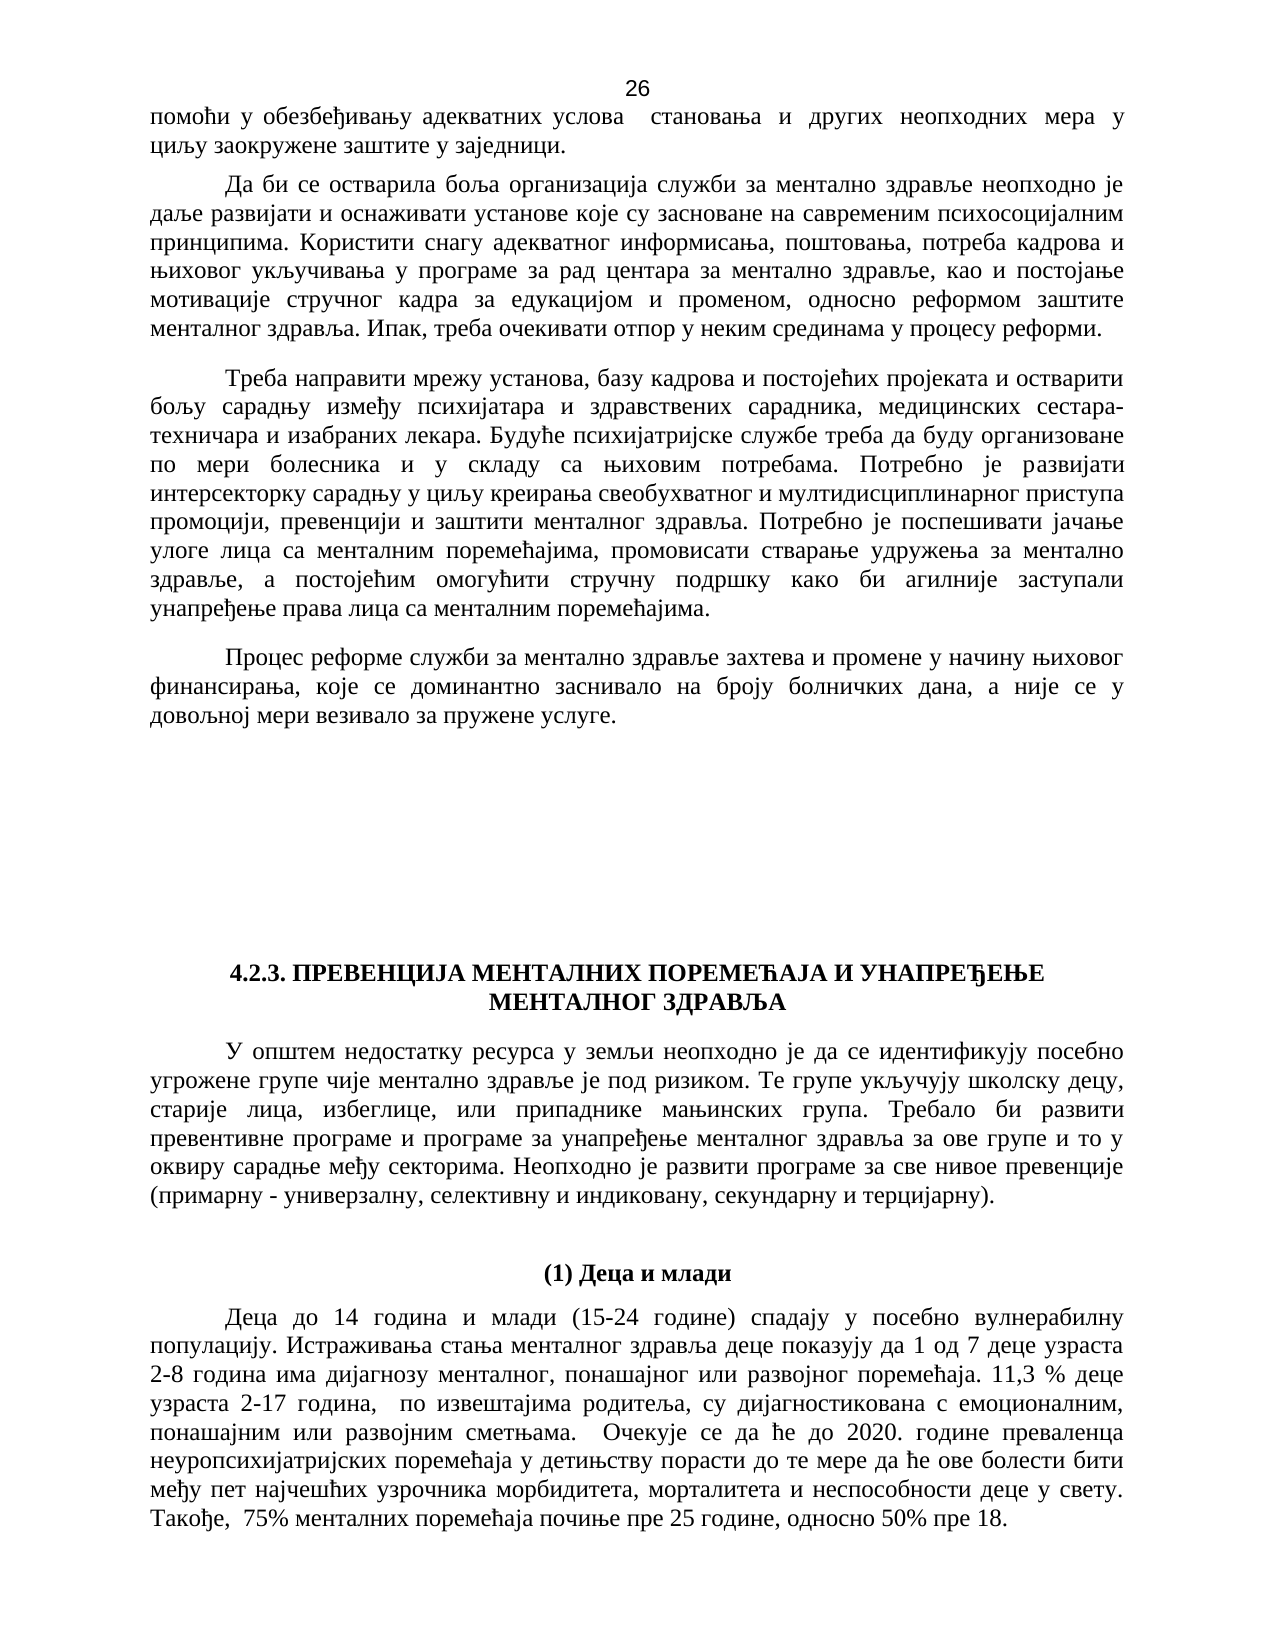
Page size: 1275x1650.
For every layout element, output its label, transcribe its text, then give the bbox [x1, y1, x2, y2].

text (1) Деца и млади [150, 1258, 1125, 1287]
text Процес реформе служби за ментално здравље захтева и промене у начину њиховог финансирања, које се доминантно заснивало на броју болничких дана, a није се у довољној мери везивало за пружене услуге. [150, 642, 1125, 728]
text У општем недостатку ресурса у земљи неопходно је да се идентификују посебно угрожене групе чије ментално здравље је под ризиком. Те групе укључују школску децу, старије лица, избеглице, или припаднике мањинских група. Требало би развити превентивне програме и програме за унапређење менталног здравља за ове групе и то у оквиру сарадње међу секторима. Неопходно је развити програме за све нивое превенције (примарну - универзалну, селективну и индиковану, секундарну и терцијарну). [150, 1036, 1125, 1209]
text 4.2.3. Превенција менталних поремећаја и унапређење менталног здравља [150, 958, 1125, 1016]
text Да би се остварила боља организација служби за ментално здравље неопходно је даље развијати и оснаживати установе које су засноване на савременим психосоцијалним принципима. Користити снагу адекватног информисања, поштовања, потреба кадрова и њиховог укључивања у програме за рад центара за ментално здравље, као и постојање мотивације стручног кадра за едукацијом и променом, односно реформом заштите менталног здравља. Ипак, треба очекивати отпор у неким срединама у процесу реформи. [150, 169, 1125, 342]
text Треба направити мрежу установа, базу кадрова и постојећих пројеката и остварити бољу сарадњу између психијатара и здравствених сарадника, медицинских сестара-техничара и изабраних лекара. Будуће психијатријске службе треба да буду организоване по мери болесника и у складу са њиховим потребама. Потребно је развијати интерсекторку сарадњу у циљу креирања свеобухватног и мултидисциплинарног приступа промоцији, превенцији и заштити менталног здравља. Потребно је поспешивати јачање улоге лица са менталним поремећајима, промовисати стварање удружења за ментално здравље, а постојећим омогућити стручну подршку како би агилније заступали унапређење права лица са менталним поремећајима. [108, 363, 1125, 621]
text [150, 101, 1125, 159]
text Деца до 14 година и млади (15-24 године) спадају у посебно вулнерабилну популацију. Истраживања стања менталног здравља деце показују да 1 од 7 деце узраста 2-8 година има дијагнозу менталног, понашајног или развојног поремећаја. 11,3 % деце узраста 2-17 година, по извештајима родитеља, су дијагностикована с емоционалним, понашајним или развојним сметњама. Очекује се да ће до 2020. године преваленца неуропсихијатријских поремећаја у детињству порасти до те мере да ће ове болести бити међу пет најчешћих узрочника морбидитета, морталитета и неспособности деце у свету. Такође, 75% менталних поремећаја почиње пре 25 године, односно 50% пре 18. [150, 1302, 1125, 1532]
